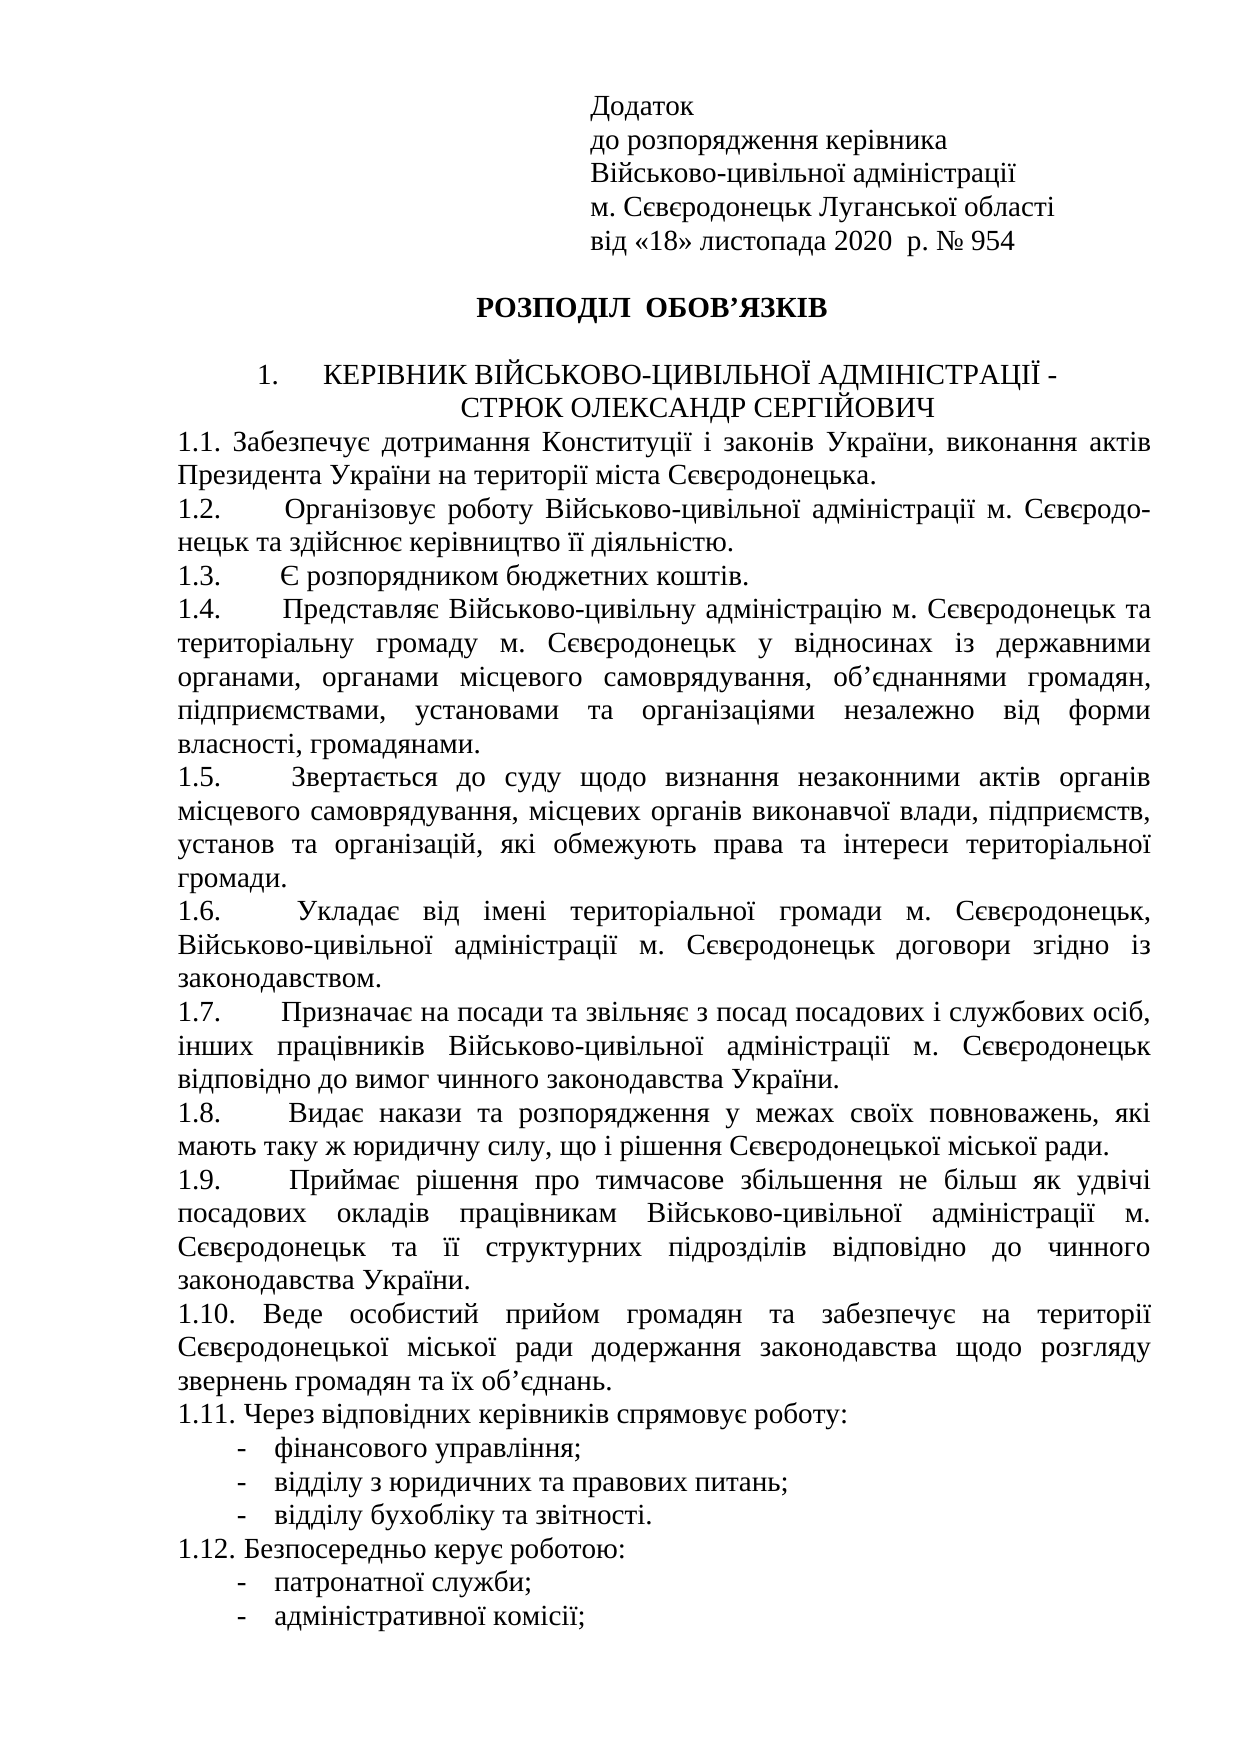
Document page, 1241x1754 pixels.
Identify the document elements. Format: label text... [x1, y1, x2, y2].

list Видає накази та розпорядження у межах своїх повноважень, які мають таку ж юридичну силу, що і рішення Сєвєродонецької міської ради. [177, 1095, 1152, 1162]
text Додаток [516, 88, 1152, 122]
text м. Сєвєродонецьк Луганської області [152, 189, 1152, 223]
list Приймає рішення про тимчасове збільшення не більш як удвічі посадових окладів працівникам Військово-цивільної адміністрації м. Сєвєродонецьк та її структурних підрозділів відповідно до чинного законодавства України. [177, 1162, 1152, 1296]
list Представляє Військово-цивільну адміністрацію м. Сєвєродонецьк та територіальну громаду м. Сєвєродонецьк у відносинах із державними органами, органами місцевого самоврядування, об’єднаннями громадян, підприємствами, установами та організаціями незалежно від форми власності, громадянами. [177, 592, 1152, 759]
text від «18» листопада 2020 р. № 954 [152, 223, 1152, 256]
list Звертається до суду щодо визнання незаконними актів органів місцевого самоврядування, місцевих органів виконавчої влади, підприємств, установ та організацій, які обмежують права та інтереси територіальної громади. [177, 759, 1152, 893]
list КЕРІВНИК ВІЙСЬКОВО-ЦИВІЛЬНОЇ АДМІНІСТРАЦІЇ - СТРЮК ОЛЕКСАНДР СЕРГІЙОВИЧ [170, 357, 1152, 424]
list Призначає на посади та звільняє з посад посадових і службових осіб, інших працівників Військово-цивільної адміністрації м. Сєвєродонецьк відповідно до вимог чинного законодавства України. [177, 994, 1152, 1095]
list Веде особистий прийом громадян та забезпечує на території Сєвєродонецької міської ради додержання законодавства щодо розгляду звернень громадян та їх об’єднань. [177, 1296, 1152, 1397]
list Безпосередньо керує роботою: [177, 1531, 1152, 1564]
text РОЗПОДІЛ ОБОВ’ЯЗКІВ [152, 290, 1152, 323]
list фінансового управління; [237, 1430, 1152, 1464]
list Укладає від імені територіальної громади м. Сєвєродонецьк, Військово-цивільної адміністрації м. Сєвєродонецьк договори згідно із законодавством. [177, 893, 1152, 994]
list Через відповідних керівників спрямовує роботу: [177, 1397, 1152, 1430]
list відділу бухобліку та звітності. [237, 1497, 1152, 1531]
list патронатної служби; [237, 1564, 1152, 1598]
text до розпорядження керівника [152, 122, 1152, 156]
list Організовує роботу Військово-цивільної адміністрації м. Сєвєродо-нецьк та здійснює керівництво її діяльністю. [177, 491, 1152, 558]
list адміністративної комісії; [237, 1598, 1152, 1631]
list Є розпорядником бюджетних коштів. [177, 558, 1152, 592]
list відділу з юридичних та правових питань; [237, 1464, 1152, 1497]
text Військово-цивільної адміністрації [516, 156, 1152, 189]
text 1.1. Забезпечує дотримання Конституції і законів України, виконання актів Президента України на території міста Сєвєродонецька. [177, 424, 1152, 491]
